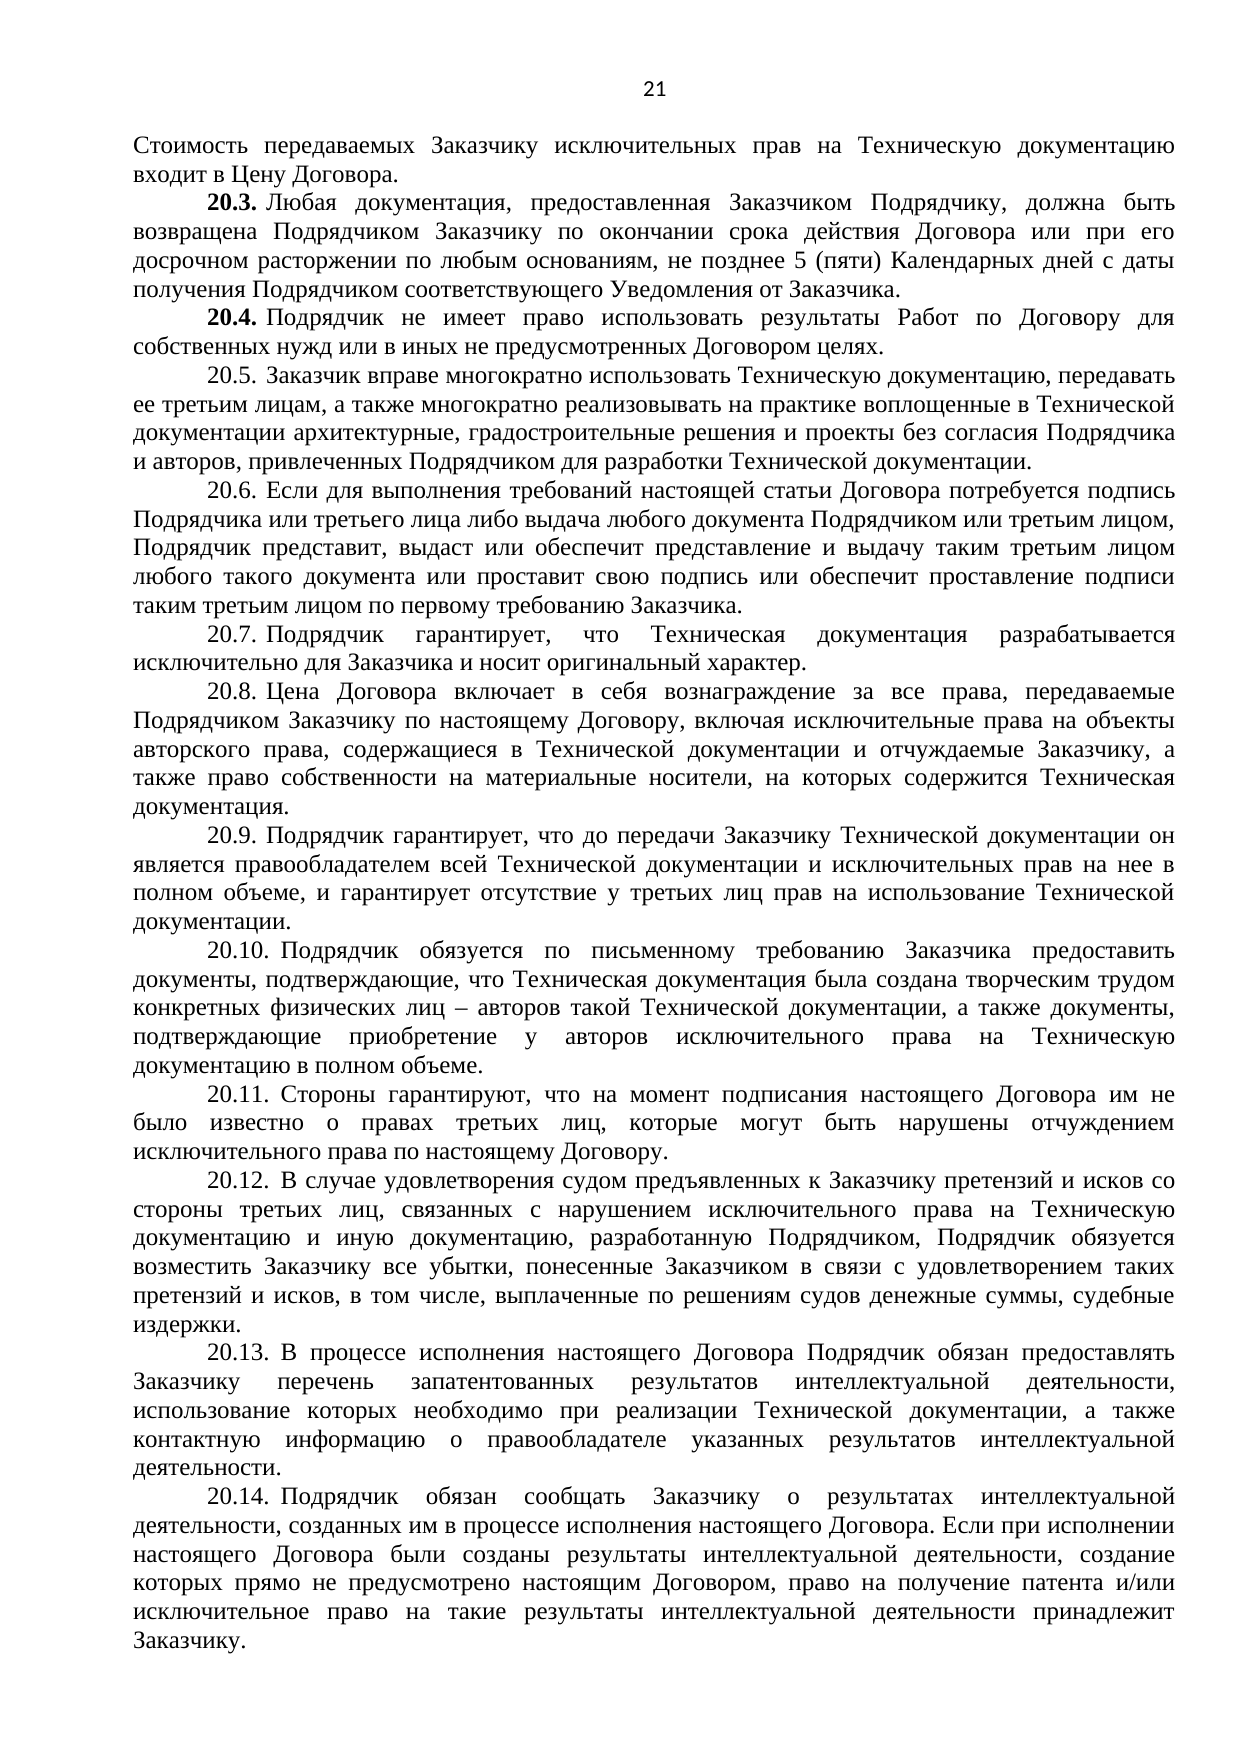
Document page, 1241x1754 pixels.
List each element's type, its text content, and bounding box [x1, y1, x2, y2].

list В случае удовлетворения судом предъявленных к Заказчику претензий и исков со стороны третьих лиц, связанных с нарушением исключительного права на Техническую документацию и иную документацию, разработанную Подрядчиком, Подрядчик обязуется возместить Заказчику все убытки, понесенные Заказчиком в связи с удовлетворением таких претензий и исков, в том числе, выплаченные по решениям судов денежные суммы, судебные издержки. [133, 1165, 1176, 1337]
list Подрядчик гарантирует, что Техническая документация разрабатывается исключительно для Заказчика и носит оригинальный характер. [133, 619, 1176, 676]
list Если для выполнения требований настоящей статьи Договора потребуется подпись Подрядчика или третьего лица либо выдача любого документа Подрядчиком или третьим лицом, Подрядчик представит, выдаст или обеспечит представление и выдачу таким третьим лицом любого такого документа или проставит свою подпись или обеспечит проставление подписи таким третьим лицом по первому требованию Заказчика. [133, 475, 1176, 619]
list Подрядчик обязуется по письменному требованию Заказчика предоставить документы, подтверждающие, что Техническая документация была создана творческим трудом конкретных физических лиц – авторов такой Технической документации, а также документы, подтверждающие приобретение у авторов исключительного права на Техническую документацию в полном объеме. [133, 935, 1176, 1079]
list Подрядчик гарантирует, что до передачи Заказчику Технической документации он является правообладателем всей Технической документации и исключительных прав на нее в полном объеме, и гарантирует отсутствие у третьих лиц прав на использование Технической документации. [133, 820, 1176, 935]
list Стороны гарантируют, что на момент подписания настоящего Договора им не было известно о правах третьих лиц, которые могут быть нарушены отчуждением исключительного права по настоящему Договору. [133, 1079, 1176, 1165]
list Заказчик вправе многократно использовать Техническую документацию, передавать ее третьим лицам, а также многократно реализовывать на практике воплощенные в Технической документации архитектурные, градостроительные решения и проекты без согласия Подрядчика и авторов, привлеченных Подрядчиком для разработки Технической документации. [133, 360, 1176, 475]
list Подрядчик обязан сообщать Заказчику о результатах интеллектуальной деятельности, созданных им в процессе исполнения настоящего Договора. Если при исполнении настоящего Договора были созданы результаты интеллектуальной деятельности, создание которых прямо не предусмотрено настоящим Договором, право на получение патента и/или исключительное право на такие результаты интеллектуальной деятельности принадлежит Заказчику. [133, 1481, 1176, 1654]
list Подрядчик не имеет право использовать результаты Работ по Договору для собственных нужд или в иных не предусмотренных Договором целях. [133, 302, 1176, 360]
list Любая документация, предоставленная Заказчиком Подрядчику, должна быть возвращена Подрядчиком Заказчику по окончании срока действия Договора или при его досрочном расторжении по любым основаниям, не позднее 5 (пяти) Календарных дней с даты получения Подрядчиком соответствующего Уведомления от Заказчика. [133, 187, 1176, 302]
list В процессе исполнения настоящего Договора Подрядчик обязан предоставлять Заказчику перечень запатентованных результатов интеллектуальной деятельности, использование которых необходимо при реализации Технической документации, а также контактную информацию о правообладателе указанных результатов интеллектуальной деятельности. [133, 1337, 1176, 1481]
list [133, 130, 1176, 187]
list Цена Договора включает в себя вознаграждение за все права, передаваемые Подрядчиком Заказчику по настоящему Договору, включая исключительные права на объекты авторского права, содержащиеся в Технической документации и отчуждаемые Заказчику, а также право собственности на материальные носители, на которых содержится Техническая документация. [133, 676, 1176, 820]
